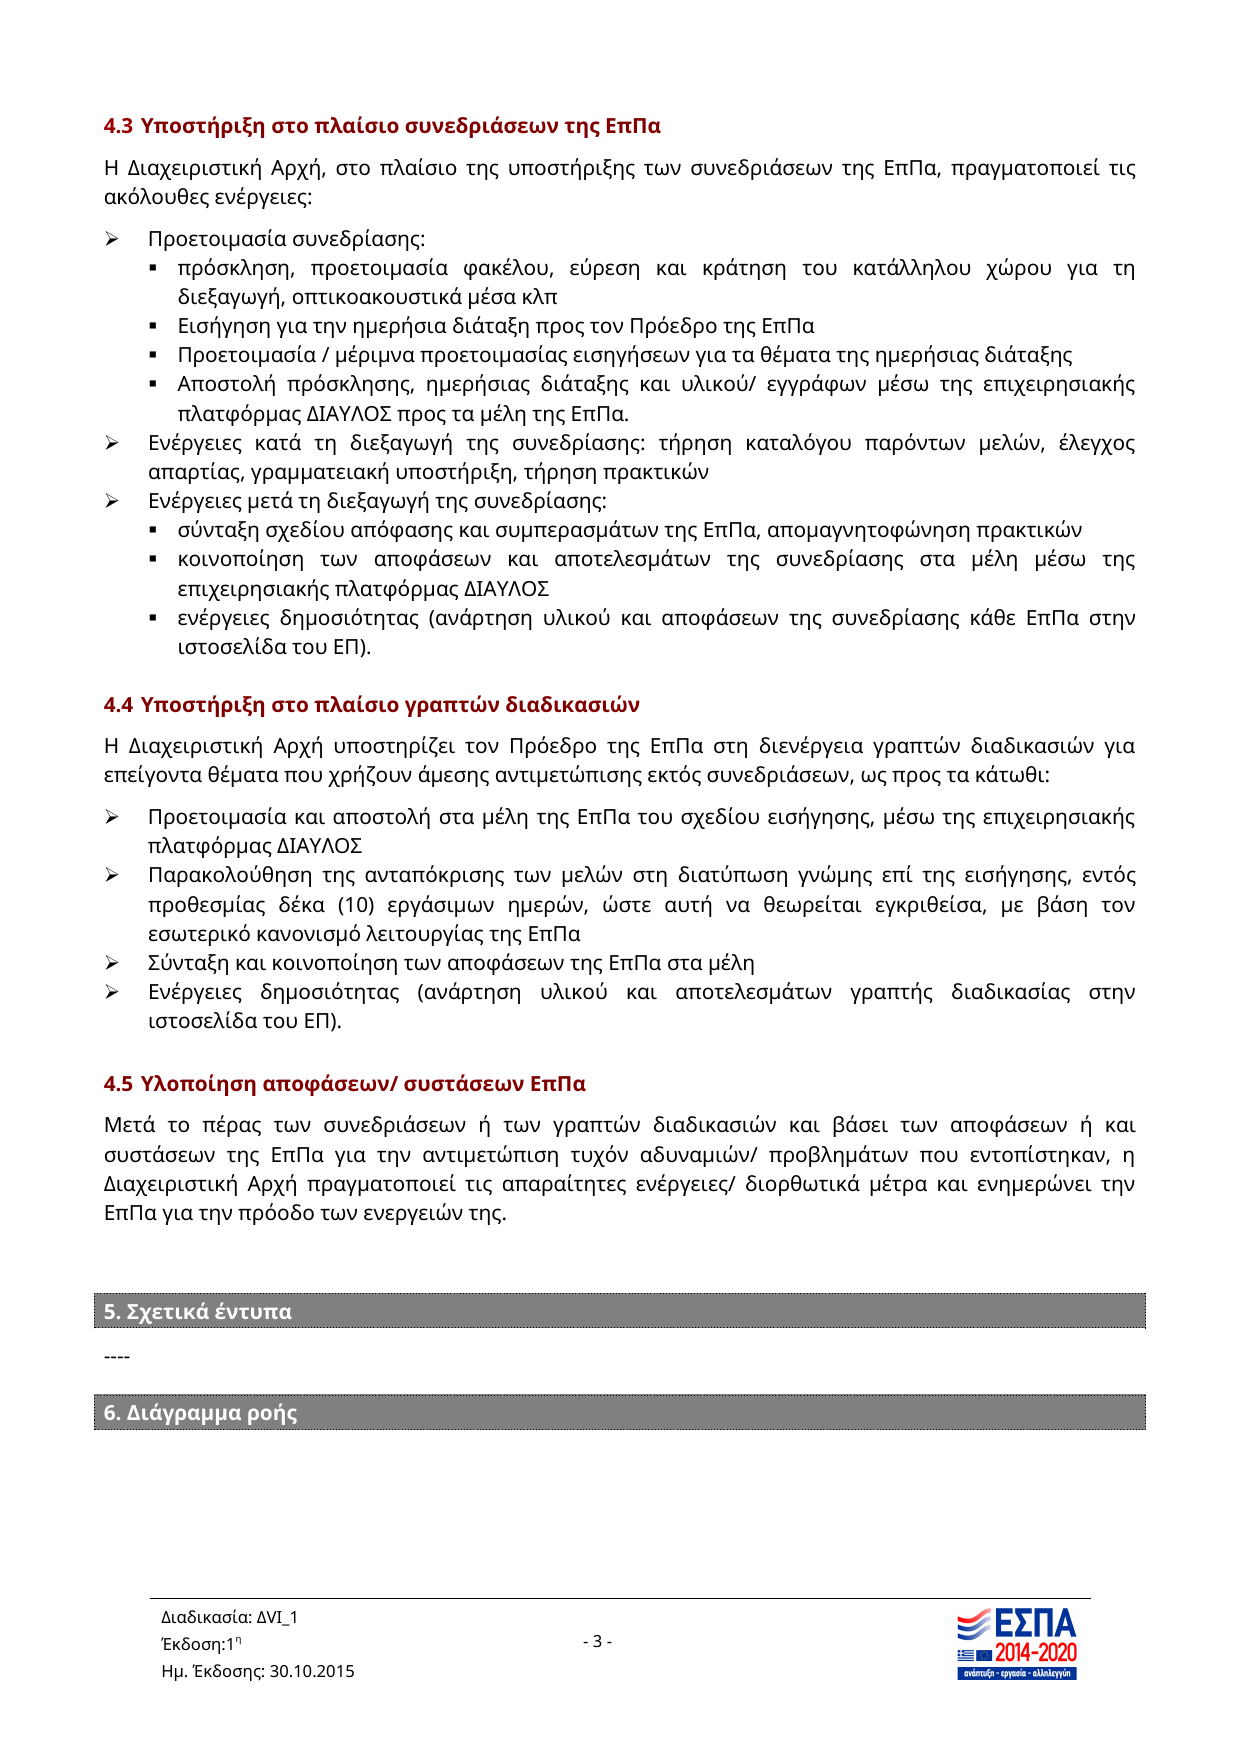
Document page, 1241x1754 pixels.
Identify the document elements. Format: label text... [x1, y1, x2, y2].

list Υποστήριξη στο πλαίσιο γραπτών διαδικασιών [103, 689, 1137, 718]
text Η Διαχειριστική Αρχή, στο πλαίσιο της υποστήριξης των συνεδριάσεων της ΕπΠα, πραγματοποιεί τις ακόλουθες ενέργειες: [103, 152, 1137, 211]
list Υλοποίηση αποφάσεων/ συστάσεων ΕπΠα [103, 1064, 1137, 1097]
text Η Διαχειριστική Αρχή υποστηρίζει τον Πρόεδρο της ΕπΠα στη διενέργεια γραπτών διαδικασιών για επείγοντα θέματα που χρήζουν άμεσης αντιμετώπισης εκτός συνεδριάσεων, ως προς τα κάτωθι: [103, 731, 1137, 789]
list Εισήγηση για την ημερήσια διάταξη προς τον Πρόεδρο της ΕπΠα [148, 311, 1137, 340]
text Μετά το πέρας των συνεδριάσεων ή των γραπτών διαδικασιών και βάσει των αποφάσεων ή και συστάσεων της ΕπΠα για την αντιμετώπιση τυχόν αδυναμιών/ προβλημάτων που εντοπίστηκαν, η Διαχειριστική Αρχή πραγματοποιεί τις απαραίτητες ενέργειες/ διορθωτικά μέτρα και ενημερώνει την ΕπΠα για την πρόοδο των ενεργειών της. [103, 1110, 1137, 1226]
picture [954, 1606, 1080, 1682]
list Προετοιμασία και αποστολή στα μέλη της ΕπΠα του σχεδίου εισήγησης, μέσω της επιχειρησιακής πλατφόρμας ΔΙΑΥΛΟΣ [103, 801, 1137, 860]
list ενέργειες δημοσιότητας (ανάρτηση υλικού και αποφάσεων της συνεδρίασης κάθε ΕπΠα στην ιστοσελίδα του ΕΠ). [148, 602, 1137, 661]
list Προετοιμασία / μέριμνα προετοιμασίας εισηγήσεων για τα θέματα της ημερήσιας διάταξης [148, 340, 1137, 369]
list Υποστήριξη στο πλαίσιο συνεδριάσεων της ΕπΠα [103, 106, 1137, 140]
list κοινοποίηση των αποφάσεων και αποτελεσμάτων της συνεδρίασης στα μέλη μέσω της επιχειρησιακής πλατφόρμας ΔΙΑΥΛΟΣ [148, 544, 1137, 602]
list Σύνταξη και κοινοποίηση των αποφάσεων της ΕπΠα στα μέλη [103, 947, 1137, 976]
text 5. Σχετικά έντυπα [94, 1293, 1146, 1328]
text ---- [103, 1341, 1137, 1369]
list Παρακολούθηση της ανταπόκρισης των μελών στη διατύπωση γνώμης επί της εισήγησης, εντός προθεσμίας δέκα (10) εργάσιμων ημερών, ώστε αυτή να θεωρείται εγκριθείσα, με βάση τον εσωτερικό κανονισμό λειτουργίας της ΕπΠα [103, 860, 1137, 947]
list Αποστολή πρόσκλησης, ημερήσιας διάταξης και υλικού/ εγγράφων μέσω της επιχειρησιακής πλατφόρμας ΔΙΑΥΛΟΣ προς τα μέλη της ΕπΠα. [148, 369, 1137, 427]
list σύνταξη σχεδίου απόφασης και συμπερασμάτων της ΕπΠα, απομαγνητοφώνηση πρακτικών [148, 515, 1137, 544]
list Ενέργειες κατά τη διεξαγωγή της συνεδρίασης: τήρηση καταλόγου παρόντων μελών, έλεγχος απαρτίας, γραμματειακή υποστήριξη, τήρηση πρακτικών [103, 427, 1137, 486]
list πρόσκληση, προετοιμασία φακέλου, εύρεση και κράτηση του κατάλληλου χώρου για τη διεξαγωγή, οπτικοακουστικά μέσα κλπ [148, 252, 1137, 311]
text 6. Διάγραμμα ροής [94, 1394, 1146, 1430]
list Προετοιμασία συνεδρίασης: [103, 223, 1137, 252]
list Ενέργειες δημοσιότητας (ανάρτηση υλικού και αποτελεσμάτων γραπτής διαδικασίας στην ιστοσελίδα του ΕΠ). [103, 976, 1137, 1035]
list Ενέργειες μετά τη διεξαγωγή της συνεδρίασης: [103, 486, 1137, 515]
